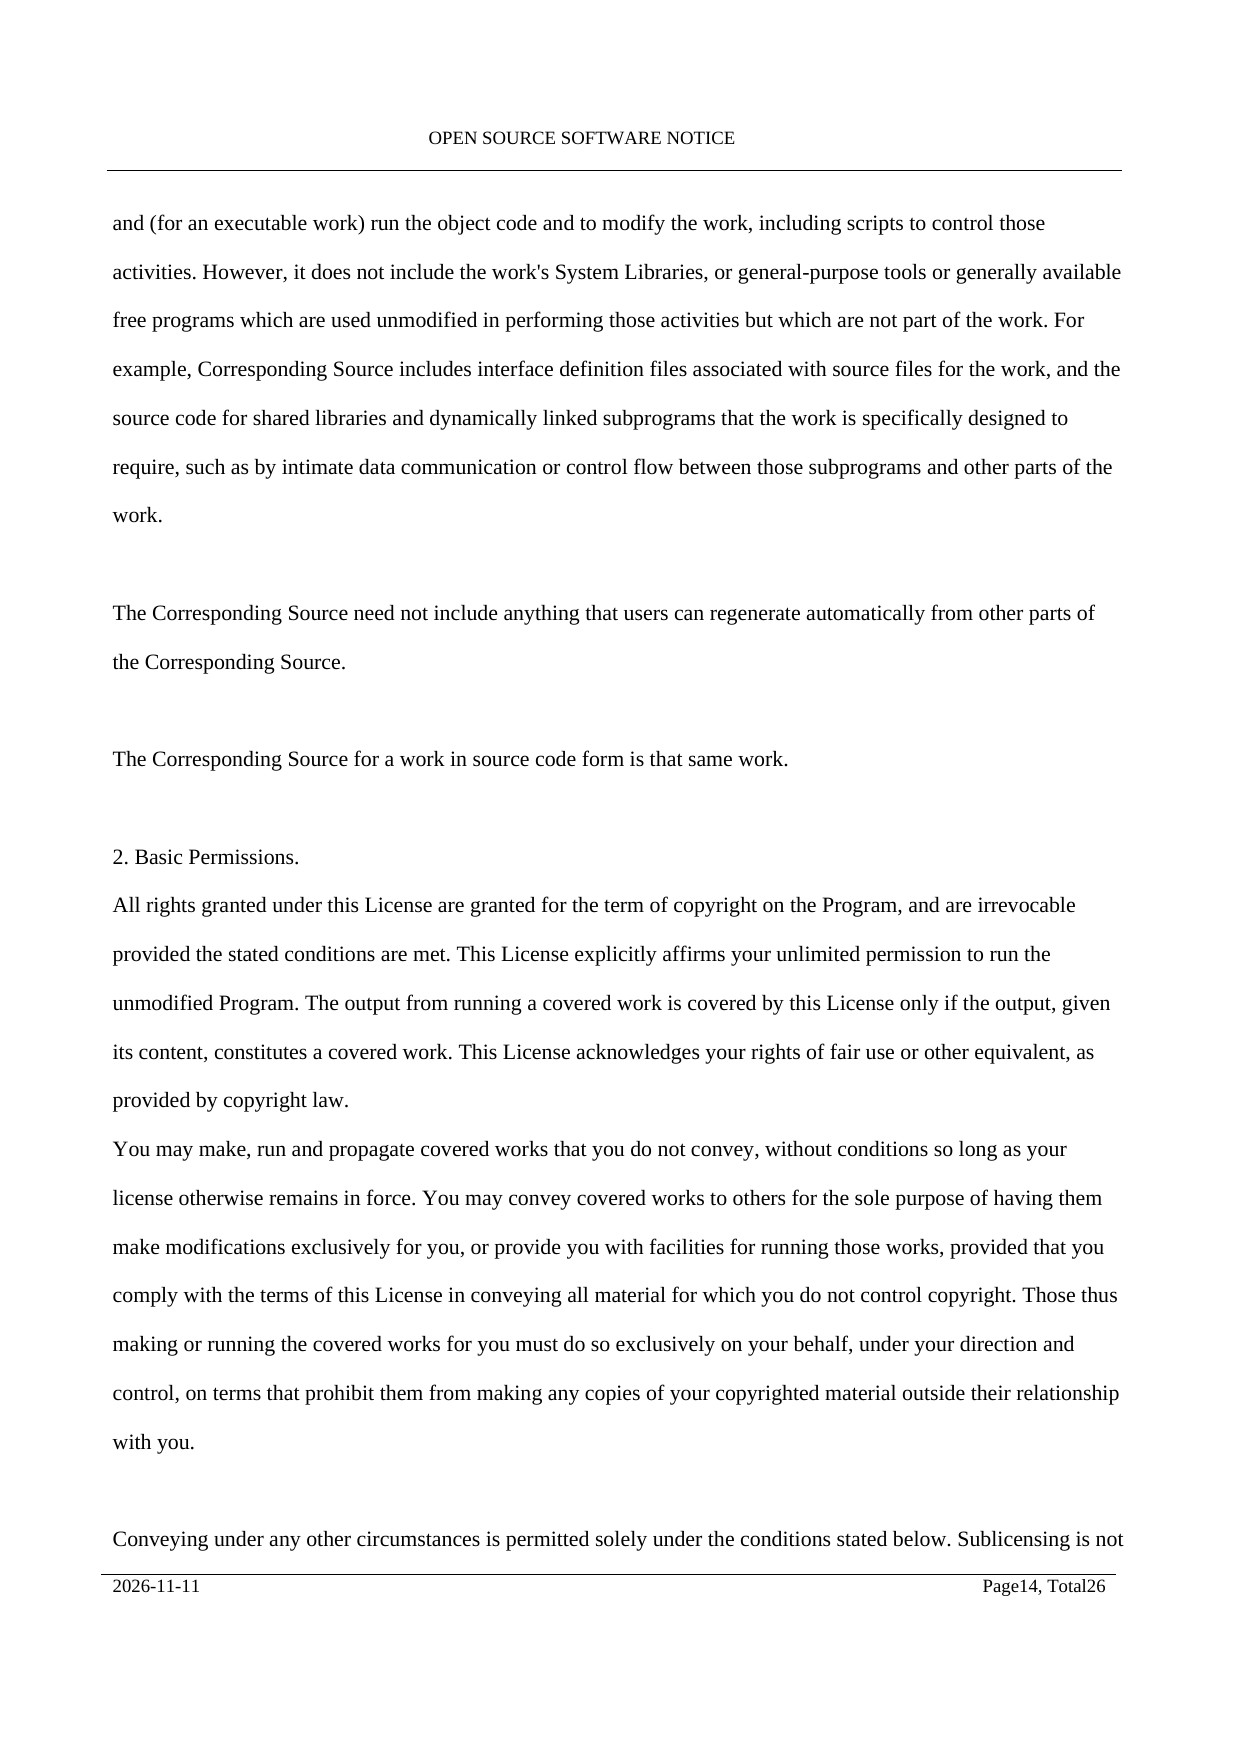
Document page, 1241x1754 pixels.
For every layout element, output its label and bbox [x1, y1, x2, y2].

text [112, 206, 1128, 1555]
